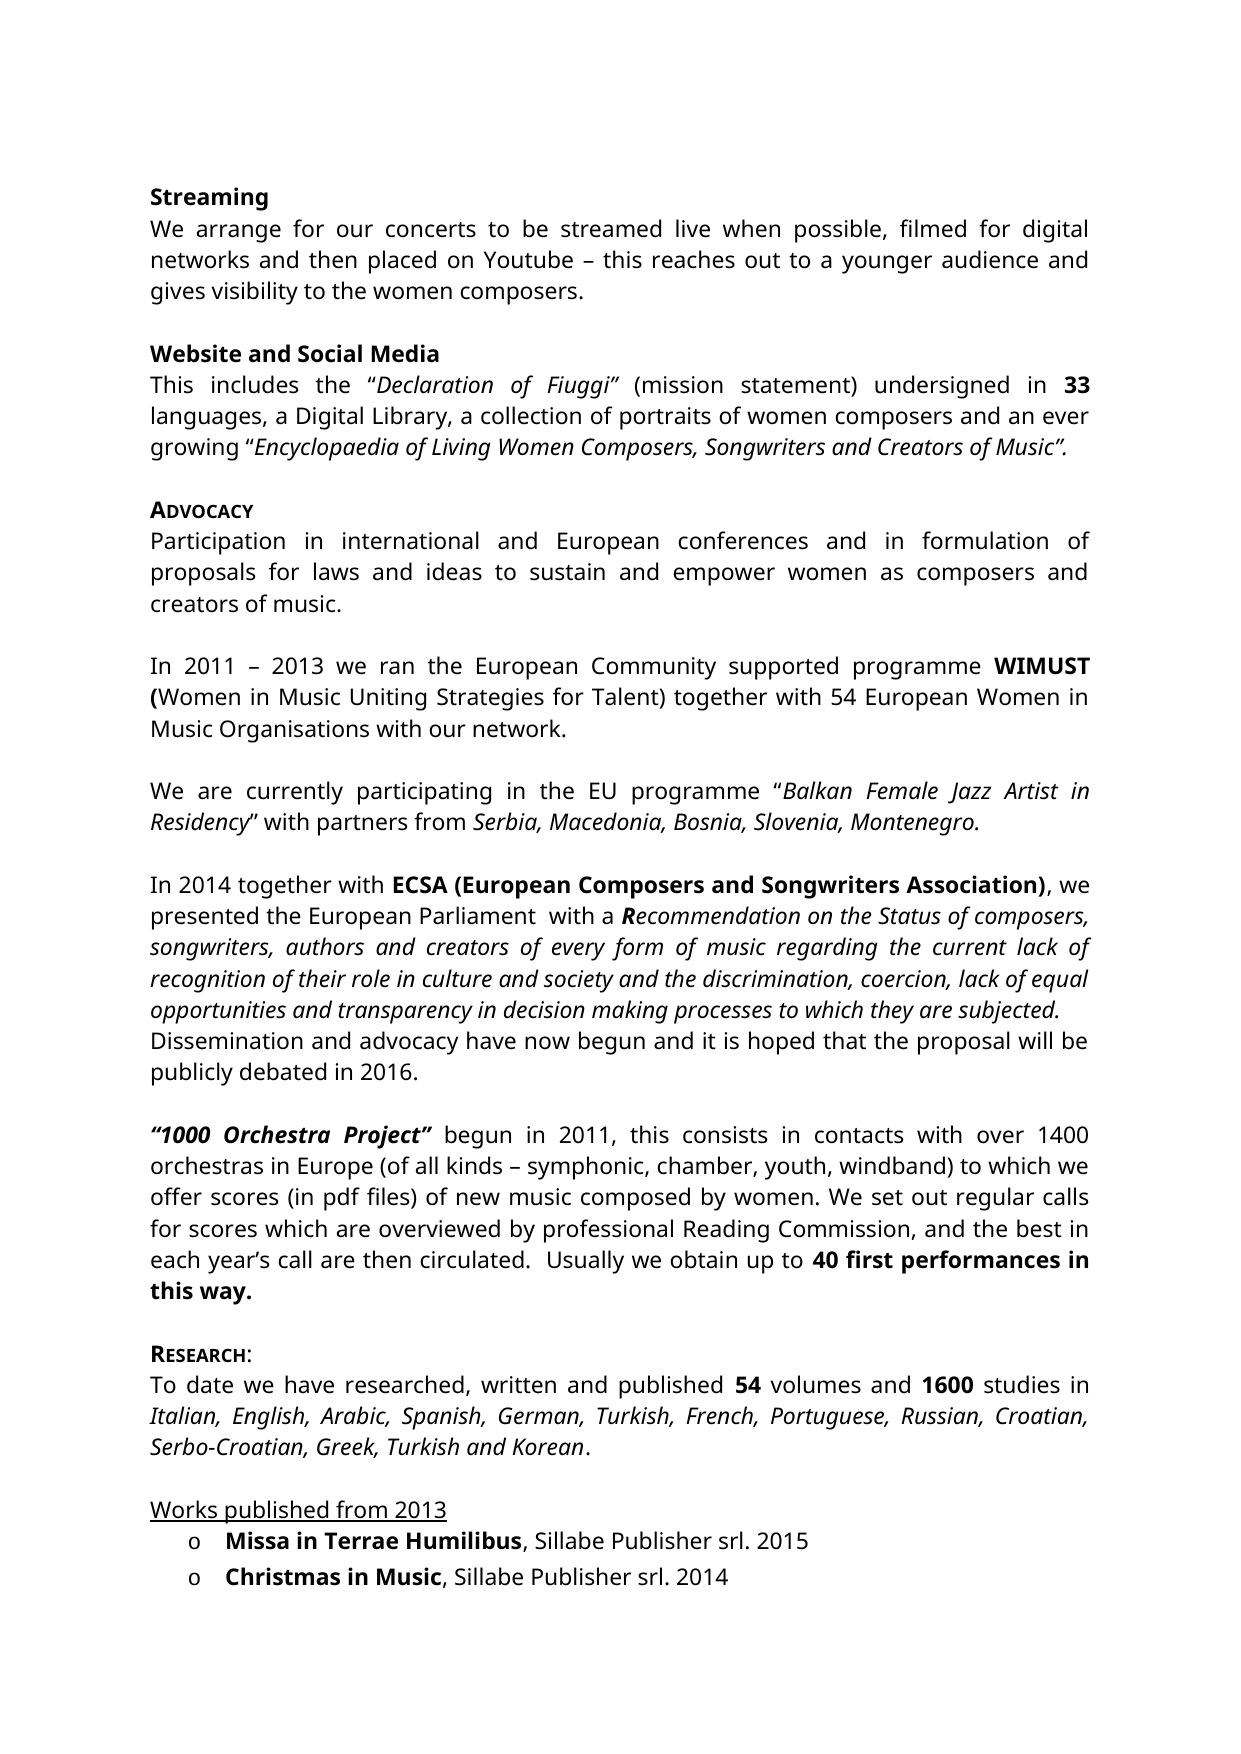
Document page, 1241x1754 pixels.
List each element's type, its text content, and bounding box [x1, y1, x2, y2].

text To date we have researched, written and published 54 volumes and 1600 studies in Italian, English, Arabic, Spanish, German, Turkish, French, Portuguese, Russian, Croatian, Serbo-Croatian, Greek, Turkish and Korean. [150, 1369, 1090, 1462]
text We arrange for our concerts to be streamed live when possible, filmed for digital networks and then placed on Youtube – this reaches out to a younger audience and gives visibility to the women composers. [150, 212, 1090, 306]
text Research: [150, 1337, 1090, 1369]
text Works published from 2013 [150, 1494, 1090, 1525]
text Website and Social Media [150, 337, 1090, 369]
text This includes the “Declaration of Fiuggi” (mission statement) undersigned in 33 languages, a Digital Library, a collection of portraits of women composers and an ever growing “Encyclopaedia of Living Women Composers, Songwriters and Creators of Music”. [150, 369, 1090, 462]
text We are currently participating in the EU programme “Balkan Female Jazz Artist in Residency” with partners from Serbia, Macedonia, Bosnia, Slovenia, Montenegro. [150, 775, 1090, 837]
list Christmas in Music, Sillabe Publisher srl. 2014 [187, 1561, 1090, 1592]
text Dissemination and advocacy have now begun and it is hoped that the proposal will be publicly debated in 2016. [150, 1025, 1090, 1087]
text In 2014 together with ECSA (European Composers and Songwriters Association), we presented the European Parliament with a Recommendation on the Status of composers, songwriters, authors and creators of every form of music regarding the current lack of recognition of their role in culture and society and the discrimination, coercion, lack of equal opportunities and transparency in decision making processes to which they are subjected. [150, 869, 1090, 1025]
list Missa in Terrae Humilibus, Sillabe Publisher srl. 2015 [187, 1525, 1090, 1556]
text Advocacy [150, 462, 1090, 525]
text In 2011 – 2013 we ran the European Community supported programme WIMUST (Women in Music Uniting Strategies for Talent) together with 54 European Women in Music Organisations with our network. [150, 650, 1090, 744]
text Streaming [150, 181, 1090, 212]
text “1000 Orchestra Project” begun in 2011, this consists in contacts with over 1400 orchestras in Europe (of all kinds – symphonic, chamber, youth, windband) to which we offer scores (in pdf files) of new music composed by women. We set out regular calls for scores which are overviewed by professional Reading Commission, and the best in each year’s call are then circulated. Usually we obtain up to 40 first performances in this way. [150, 1119, 1090, 1306]
text Participation in international and European conferences and in formulation of proposals for laws and ideas to sustain and empower women as composers and creators of music. [150, 525, 1090, 619]
